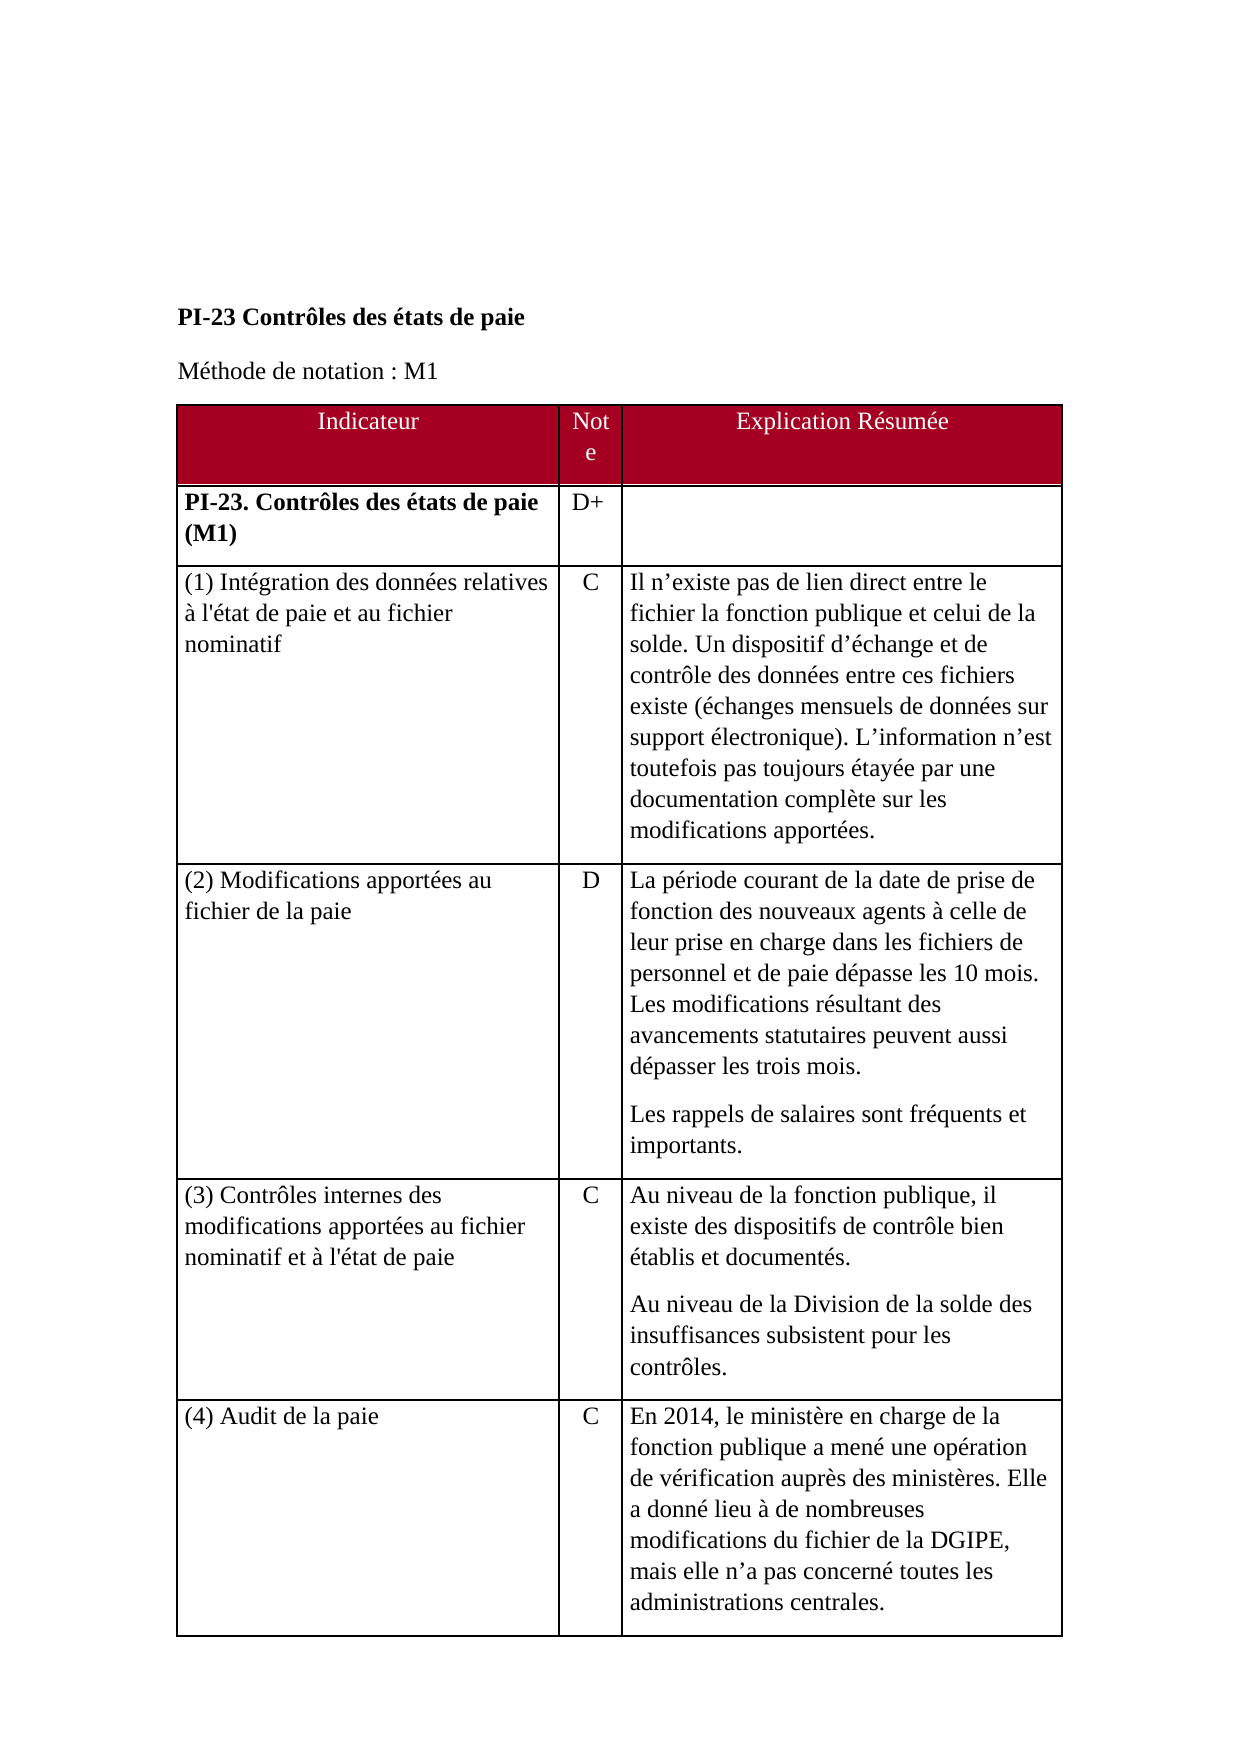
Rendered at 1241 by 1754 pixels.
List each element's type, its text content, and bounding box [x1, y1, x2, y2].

table_cell [623, 487, 1061, 565]
table_header Note [560, 406, 621, 484]
table_cell D [560, 865, 621, 1178]
text Méthode de notation : M1 [177, 356, 1063, 385]
table_cell (4) Audit de la paie [178, 1401, 558, 1635]
table_header Explication Résumée [623, 406, 1061, 484]
table_cell C [560, 1401, 621, 1635]
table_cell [623, 1401, 1061, 1635]
table_cell C [560, 567, 621, 863]
table_cell La période courant de la date de prise de fonction des nouveaux agents à celle de leur prise en charge dans les fichiers de personnel et de paie dépasse les 10 mois. Les modifications résultant des avancements statutaires peuvent aussi dépasser les trois mois. Les rappels de salaires sont fréquents et importants. [623, 865, 1061, 1178]
table_cell (2) Modifications apportées au fichier de la paie [178, 865, 558, 1178]
table_cell PI-23. Contrôles des états de paie (M1) [178, 487, 558, 565]
table_cell (3) Contrôles internes des modifications apportées au fichier nominatif et à l'état de paie [178, 1180, 558, 1399]
table_cell Au niveau de la fonction publique, il existe des dispositifs de contrôle bien établis et documentés. Au niveau de la Division de la solde des insuffisances subsistent pour les contrôles. [623, 1180, 1061, 1399]
subtitle PI-23 Contrôles des états de paie [177, 302, 1063, 331]
table_cell Il n’existe pas de lien direct entre le fichier la fonction publique et celui de la solde. Un dispositif d’échange et de contrôle des données entre ces fichiers existe (échanges mensuels de données sur support électronique). L’information n’est toutefois pas toujours étayée par une documentation complète sur les modifications apportées. [623, 567, 1061, 863]
table_cell (1) Intégration des données relatives à l'état de paie et au fichier nominatif [178, 567, 558, 863]
table_header Indicateur [178, 406, 558, 484]
table_cell C [560, 1180, 621, 1399]
table_cell D+ [560, 487, 621, 565]
